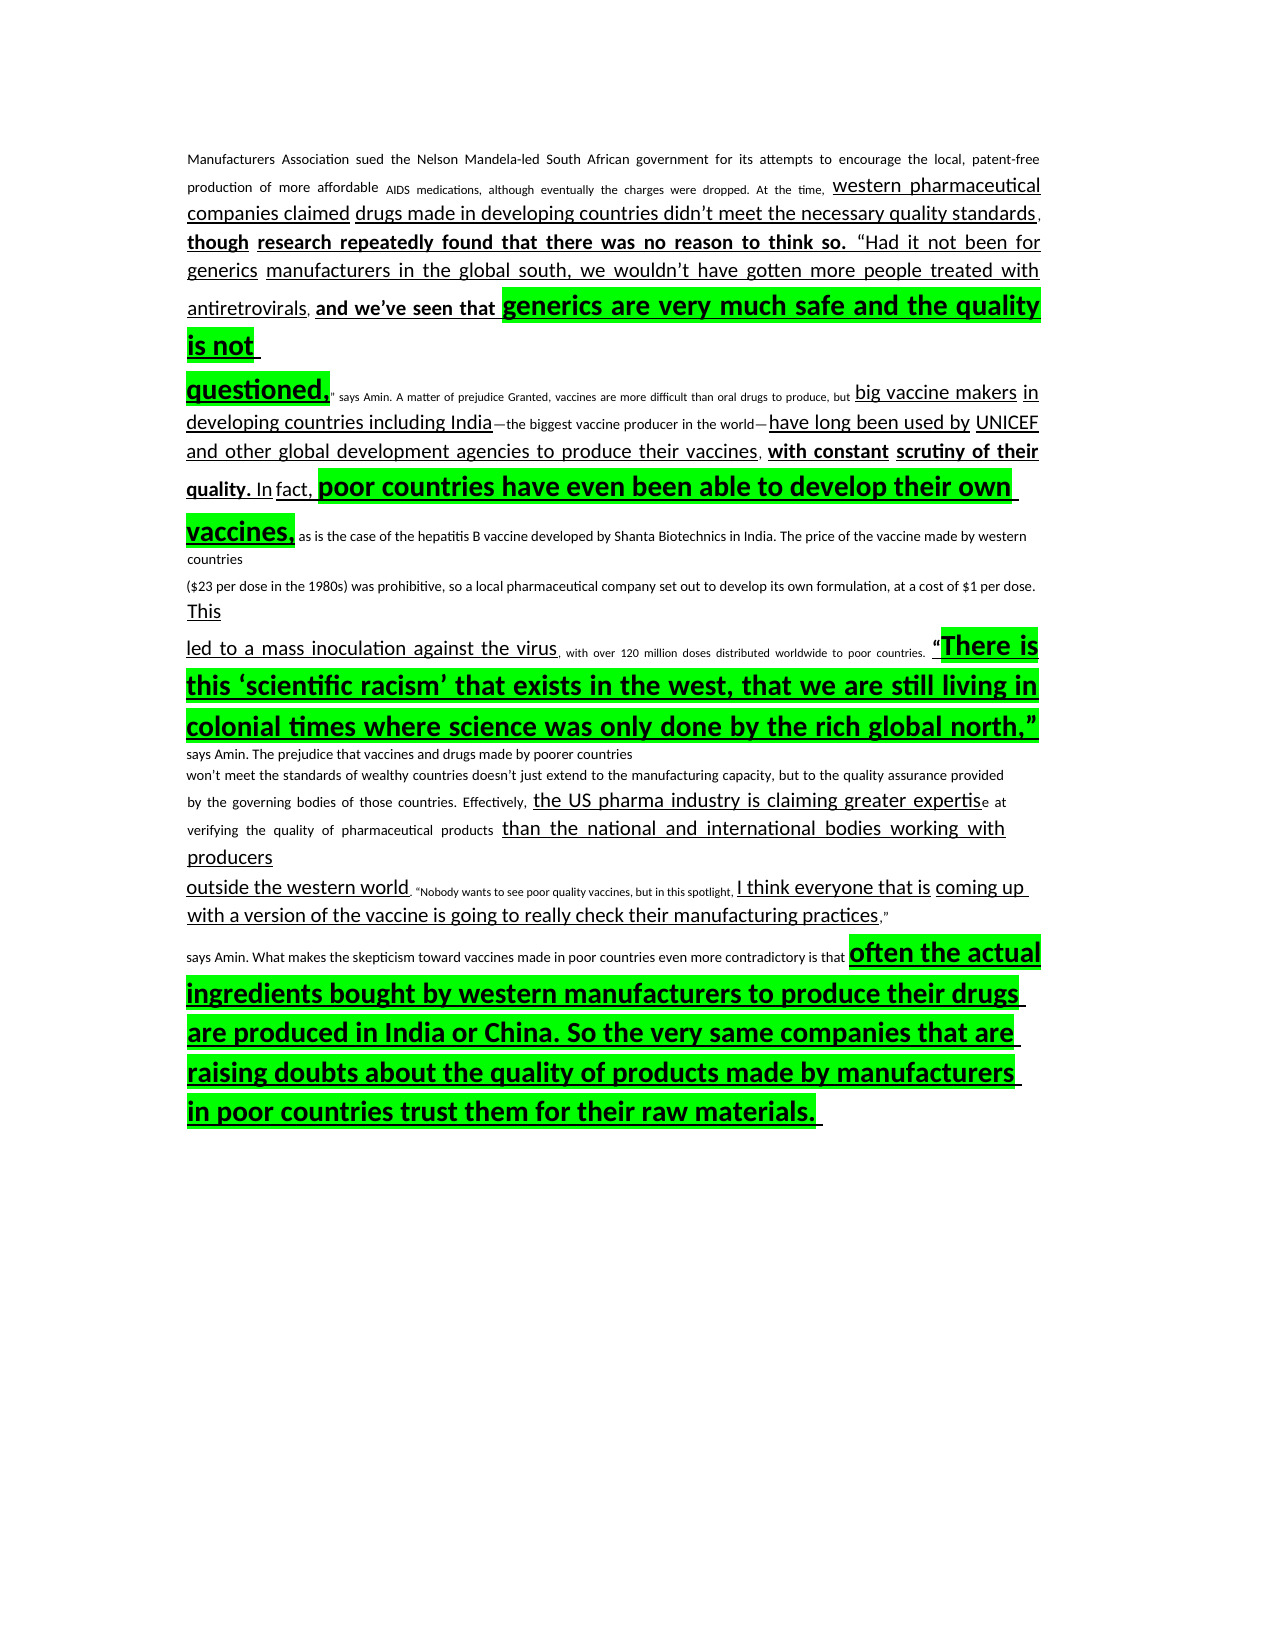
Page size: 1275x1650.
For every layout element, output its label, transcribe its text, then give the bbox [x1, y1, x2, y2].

text outside the western world. “Nobody wants to see poor quality vaccines, but in this spotlight, I think everyone that is coming up with a version of the vaccine is going to really check their manufacturing practices,” [186, 874, 1042, 927]
text vaccines, as is the case of the hepatitis B vaccine developed by Shanta Biotechnics in India. The price of the vaccine made by western countries [186, 513, 1042, 568]
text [186, 150, 1041, 363]
text says Amin. What makes the skepticism toward vaccines made in poor countries even more contradictory is that often the actual [186, 934, 849, 970]
text led to a mass inoculation against the virus, with over 120 million doses distributed worldwide to poor countries. “There is this ‘scientific racism’ that exists in the west, that we are still living in colonial times where science was only done by the rich global north,” says Amin. The prejudice that vaccines and drugs made by poorer countries [186, 627, 1039, 668]
text questioned,” says Amin. A matter of prejudice Granted, vaccines are more difficult than oral drugs to produce, but big vaccine makers in developing countries including India—the biggest vaccine producer in the world—have long been used by UNICEF and other global development agencies to produce their vaccines, with constant scrutiny of their quality. In fact, poor countries have even been able to develop their own [186, 371, 1039, 504]
text ingredients bought by western manufacturers to produce their drugs are produced in India or China. So the very same companies that are raising doubts about the quality of products made by manufacturers in poor countries trust them for their raw materials. [186, 975, 1044, 1129]
text ($23 per dose in the 1980s) was prohibitive, so a local pharmaceutical company set out to develop its own formulation, at a cost of $1 per dose. This [186, 577, 1042, 624]
text won’t meet the standards of wealthy countries doesn’t just extend to the manufacturing capacity, but to the quality assurance provided by the governing bodies of those countries. Effectively, the US pharma industry is claiming greater expertise at verifying the quality of pharmaceutical products than the national and international bodies working with producers [186, 766, 1006, 869]
